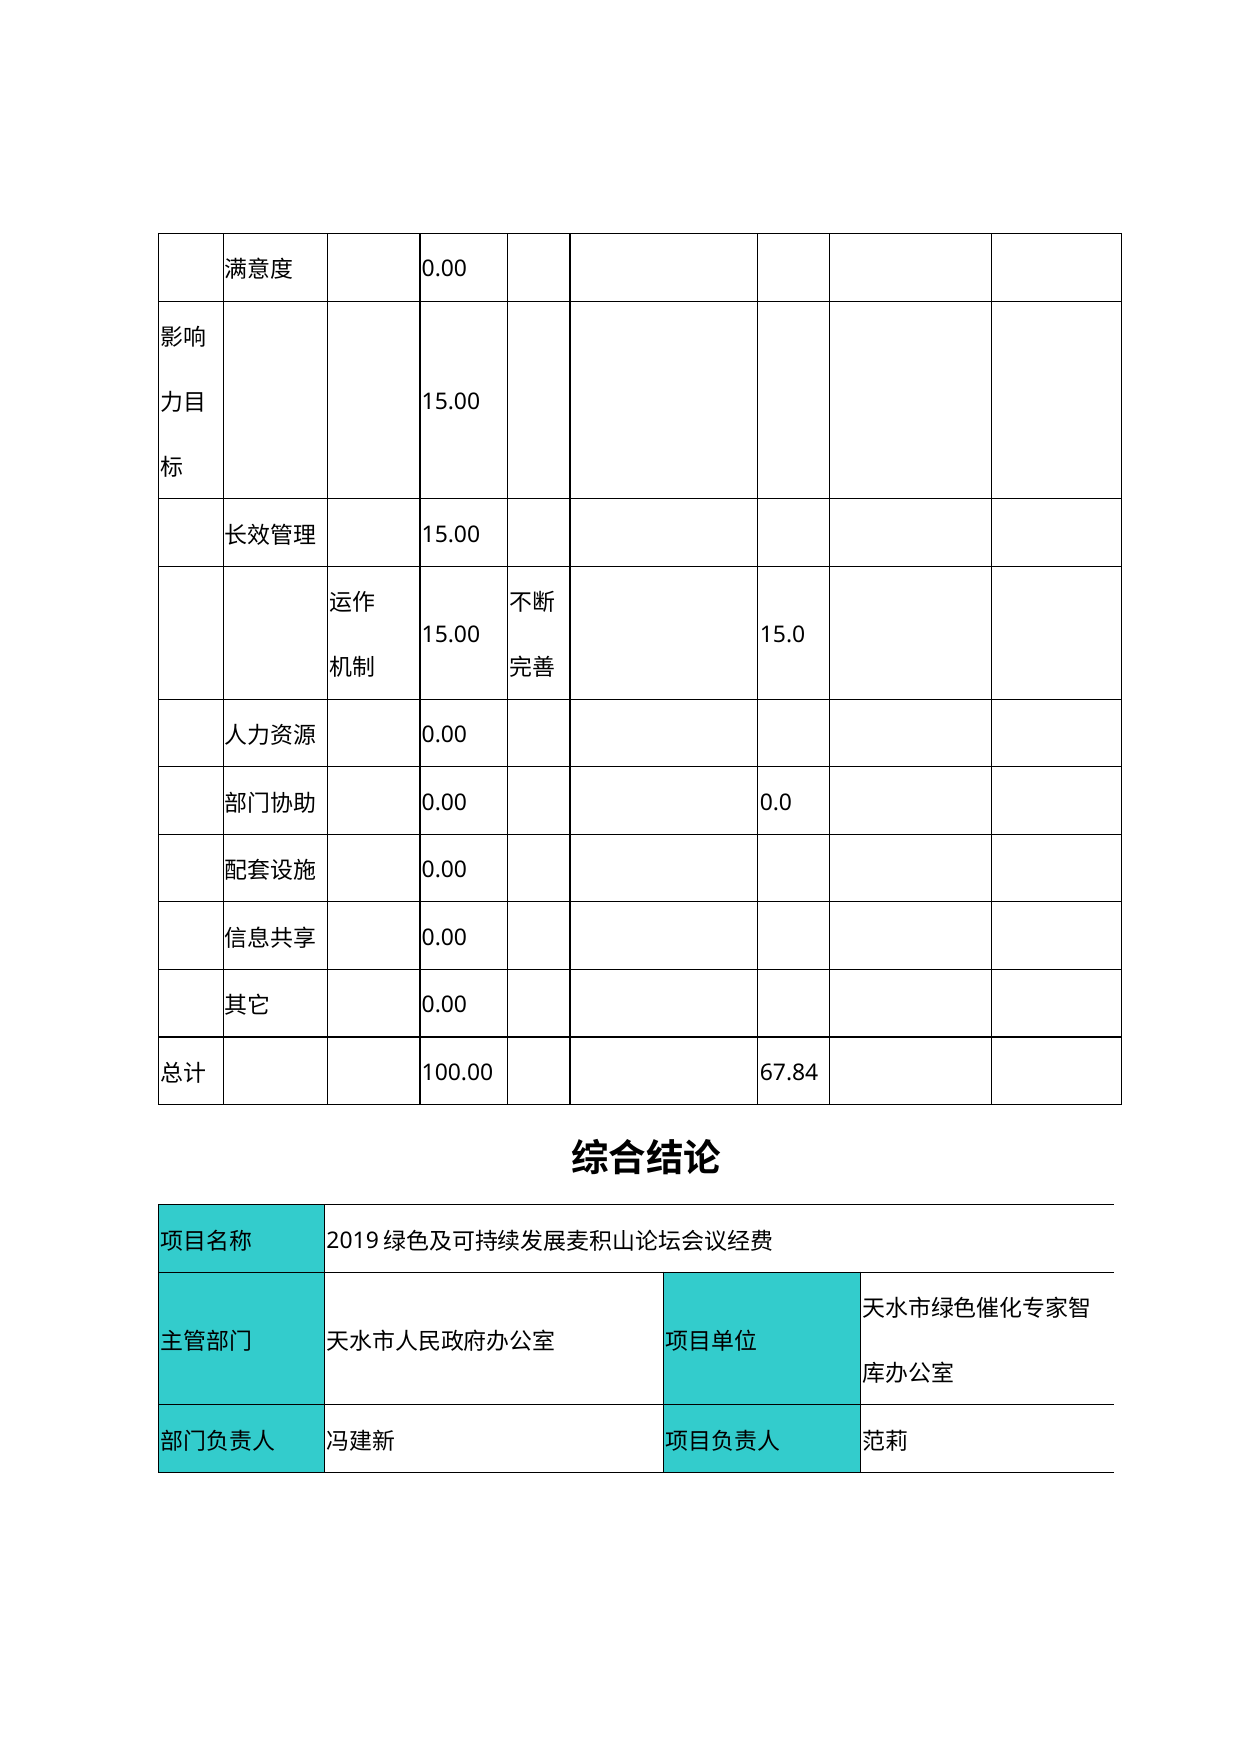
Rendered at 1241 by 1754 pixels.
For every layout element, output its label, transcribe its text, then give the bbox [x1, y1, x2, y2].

table_cell [830, 1038, 991, 1104]
table_cell 冯建新 [325, 1405, 663, 1472]
table_cell [328, 902, 419, 969]
table_cell [508, 835, 569, 901]
table_cell [992, 767, 1121, 834]
table_cell [992, 302, 1121, 498]
table_cell [758, 234, 829, 301]
table_cell 100.00 [421, 1038, 507, 1104]
table_cell [830, 234, 991, 301]
table_cell [571, 567, 757, 698]
table_cell [758, 835, 829, 901]
table_cell [571, 835, 757, 901]
table_cell [830, 499, 991, 566]
table_cell [758, 499, 829, 566]
table_cell [508, 499, 569, 566]
table_cell [328, 767, 419, 834]
table_cell [508, 302, 569, 498]
table_cell 长效管理 [224, 499, 327, 566]
table_cell 部门协助 [224, 767, 327, 834]
table_cell 其它 [224, 970, 327, 1036]
table_cell [159, 700, 223, 766]
table_cell [830, 902, 991, 969]
table_cell [571, 767, 757, 834]
table_cell [328, 1038, 419, 1104]
table_cell [328, 234, 419, 301]
table_cell 项目单位 [664, 1273, 860, 1404]
table_cell [159, 835, 223, 901]
table_cell [571, 902, 757, 969]
table_cell 0.00 [421, 902, 507, 969]
table_cell 主管部门 [159, 1273, 324, 1404]
table_cell [508, 1038, 569, 1104]
table_cell [830, 767, 991, 834]
table_cell [992, 1038, 1121, 1104]
table_cell 0.00 [421, 700, 507, 766]
table_cell [758, 970, 829, 1036]
table_cell [830, 970, 991, 1036]
table_cell 2019绿色及可持续发展麦积山论坛会议经费 [325, 1205, 1113, 1272]
table_cell [159, 970, 223, 1036]
table_cell [159, 234, 223, 301]
table_cell [992, 835, 1121, 901]
table_cell 运作 机制 [328, 567, 419, 698]
table_cell [758, 902, 829, 969]
table_cell [830, 567, 991, 698]
table_cell [571, 1038, 757, 1104]
table_cell 项目名称 [159, 1205, 324, 1272]
table_cell [571, 234, 757, 301]
table_cell 信息共享 [224, 902, 327, 969]
table_cell [224, 302, 327, 498]
table_cell 部门负责人 [159, 1405, 324, 1472]
table_cell [758, 700, 829, 766]
table_cell 15.00 [421, 302, 507, 498]
table_cell [992, 499, 1121, 566]
table_cell 0.00 [421, 835, 507, 901]
table_cell [224, 567, 327, 698]
table_cell [328, 700, 419, 766]
table_cell 满意度 [224, 234, 327, 301]
table_cell 天水市人民政府办公室 [325, 1273, 663, 1404]
table_cell [328, 970, 419, 1036]
table_cell [830, 700, 991, 766]
table_cell 配套设施 [224, 835, 327, 901]
table_cell [571, 700, 757, 766]
table_cell [508, 234, 569, 301]
table_cell 总计 [159, 1038, 223, 1104]
table_cell [159, 567, 223, 698]
table_cell 人力资源 [224, 700, 327, 766]
table_cell [159, 902, 223, 969]
table_cell [508, 902, 569, 969]
table_cell 15.00 [421, 567, 507, 698]
table_cell [992, 567, 1121, 698]
table_cell [508, 970, 569, 1036]
table_cell [159, 499, 223, 566]
table_cell [328, 835, 419, 901]
table_cell 15.00 [421, 499, 507, 566]
table_cell [992, 902, 1121, 969]
table_cell [992, 700, 1121, 766]
table_cell 67.84 [758, 1038, 829, 1104]
table_cell 综合结论 [159, 1105, 1113, 1204]
table_cell [571, 970, 757, 1036]
table_cell [508, 700, 569, 766]
table_cell [830, 302, 991, 498]
table_cell [758, 302, 829, 498]
table_cell 天水市绿色催化专家智库办公室 [861, 1273, 1113, 1404]
table_cell 15.0 [758, 567, 829, 698]
table_cell 0.00 [421, 970, 507, 1036]
table_cell 不断完善 [508, 567, 569, 698]
table_cell 0.00 [421, 234, 507, 301]
table_cell [224, 1038, 327, 1104]
table_cell [159, 767, 223, 834]
table_cell 项目负责人 [664, 1405, 860, 1472]
table_cell 范莉 [861, 1405, 1113, 1472]
table_cell [992, 234, 1121, 301]
table_cell [328, 302, 419, 498]
table_cell [830, 835, 991, 901]
table_cell [992, 970, 1121, 1036]
table_cell [508, 767, 569, 834]
table_cell 0.0 [758, 767, 829, 834]
table_cell [571, 302, 757, 498]
table_cell [328, 499, 419, 566]
table_cell 影响力目标 [159, 302, 223, 498]
table_cell [571, 499, 757, 566]
table_cell 0.00 [421, 767, 507, 834]
